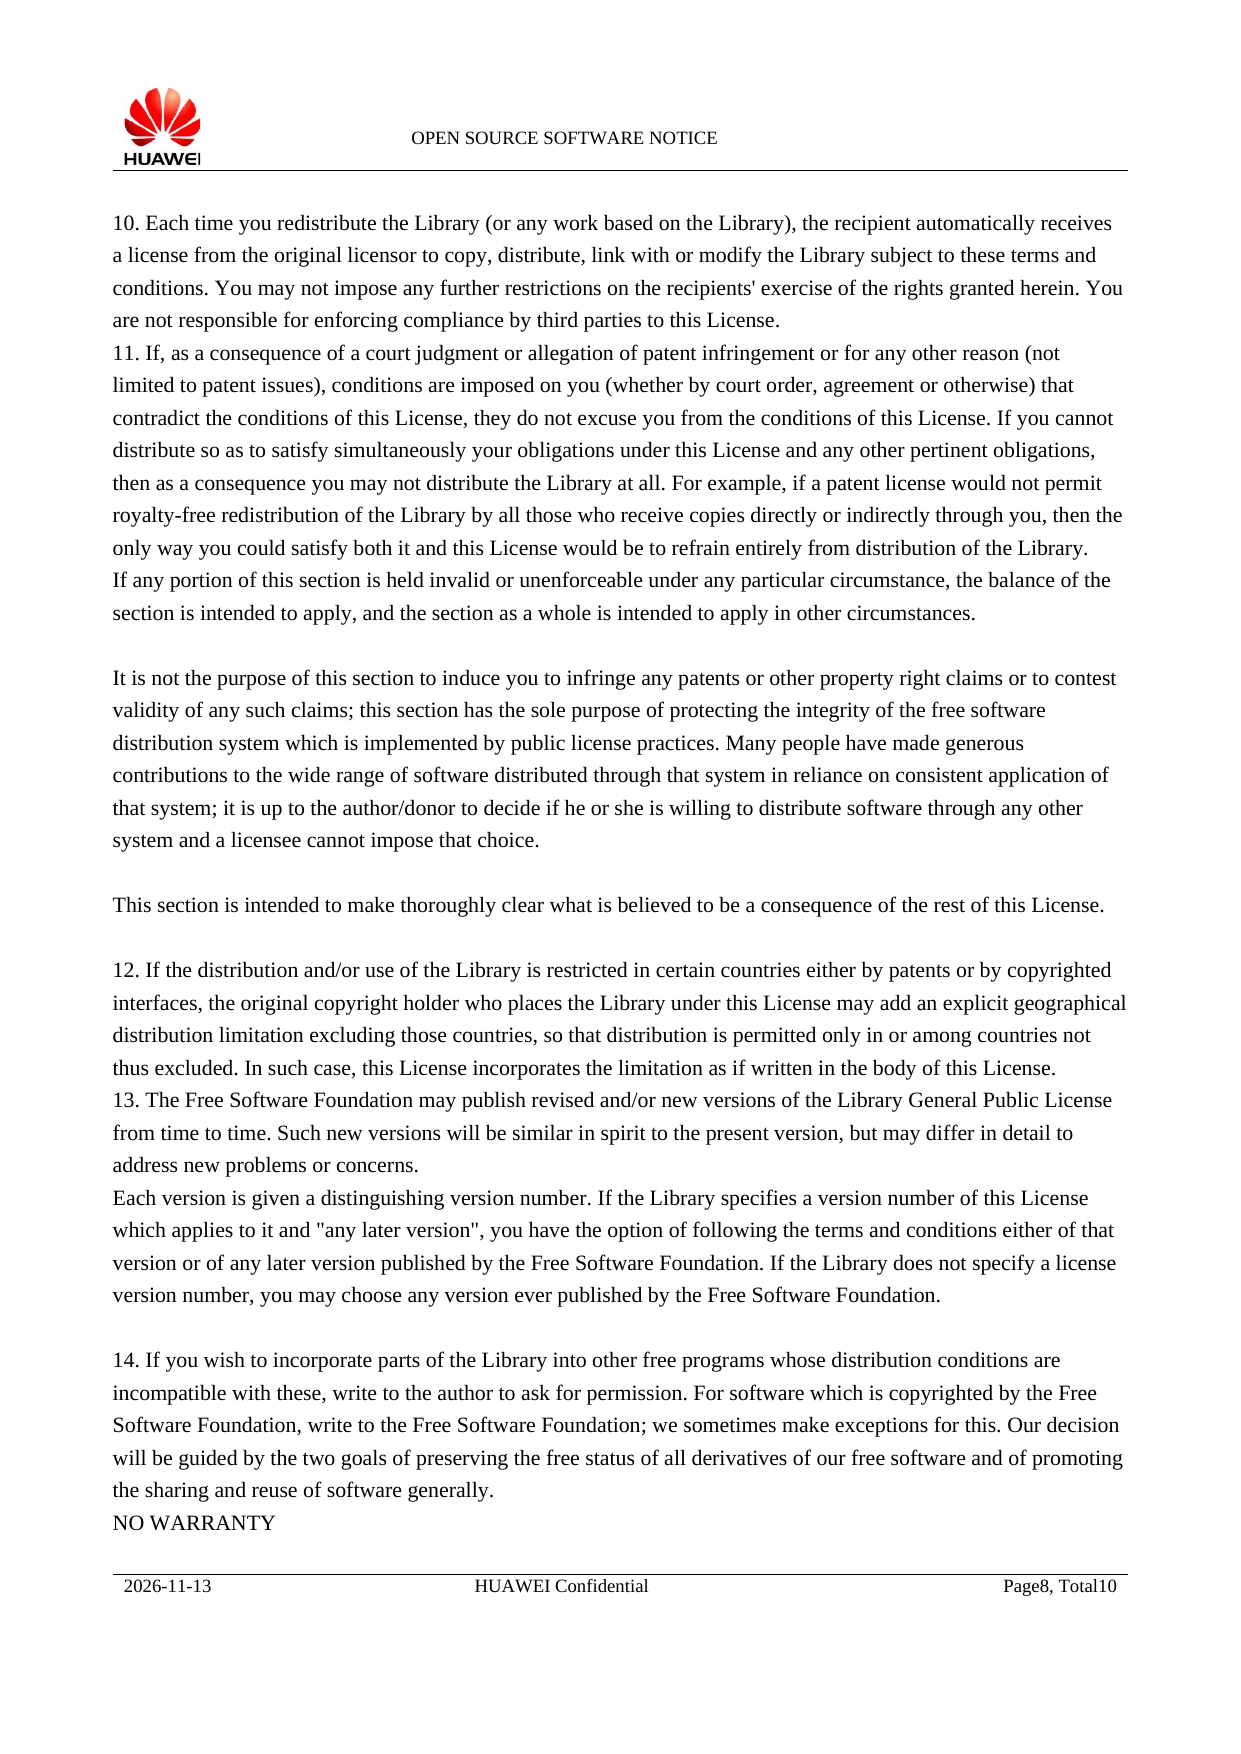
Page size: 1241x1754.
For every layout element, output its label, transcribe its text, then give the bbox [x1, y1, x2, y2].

picture [124, 88, 201, 165]
